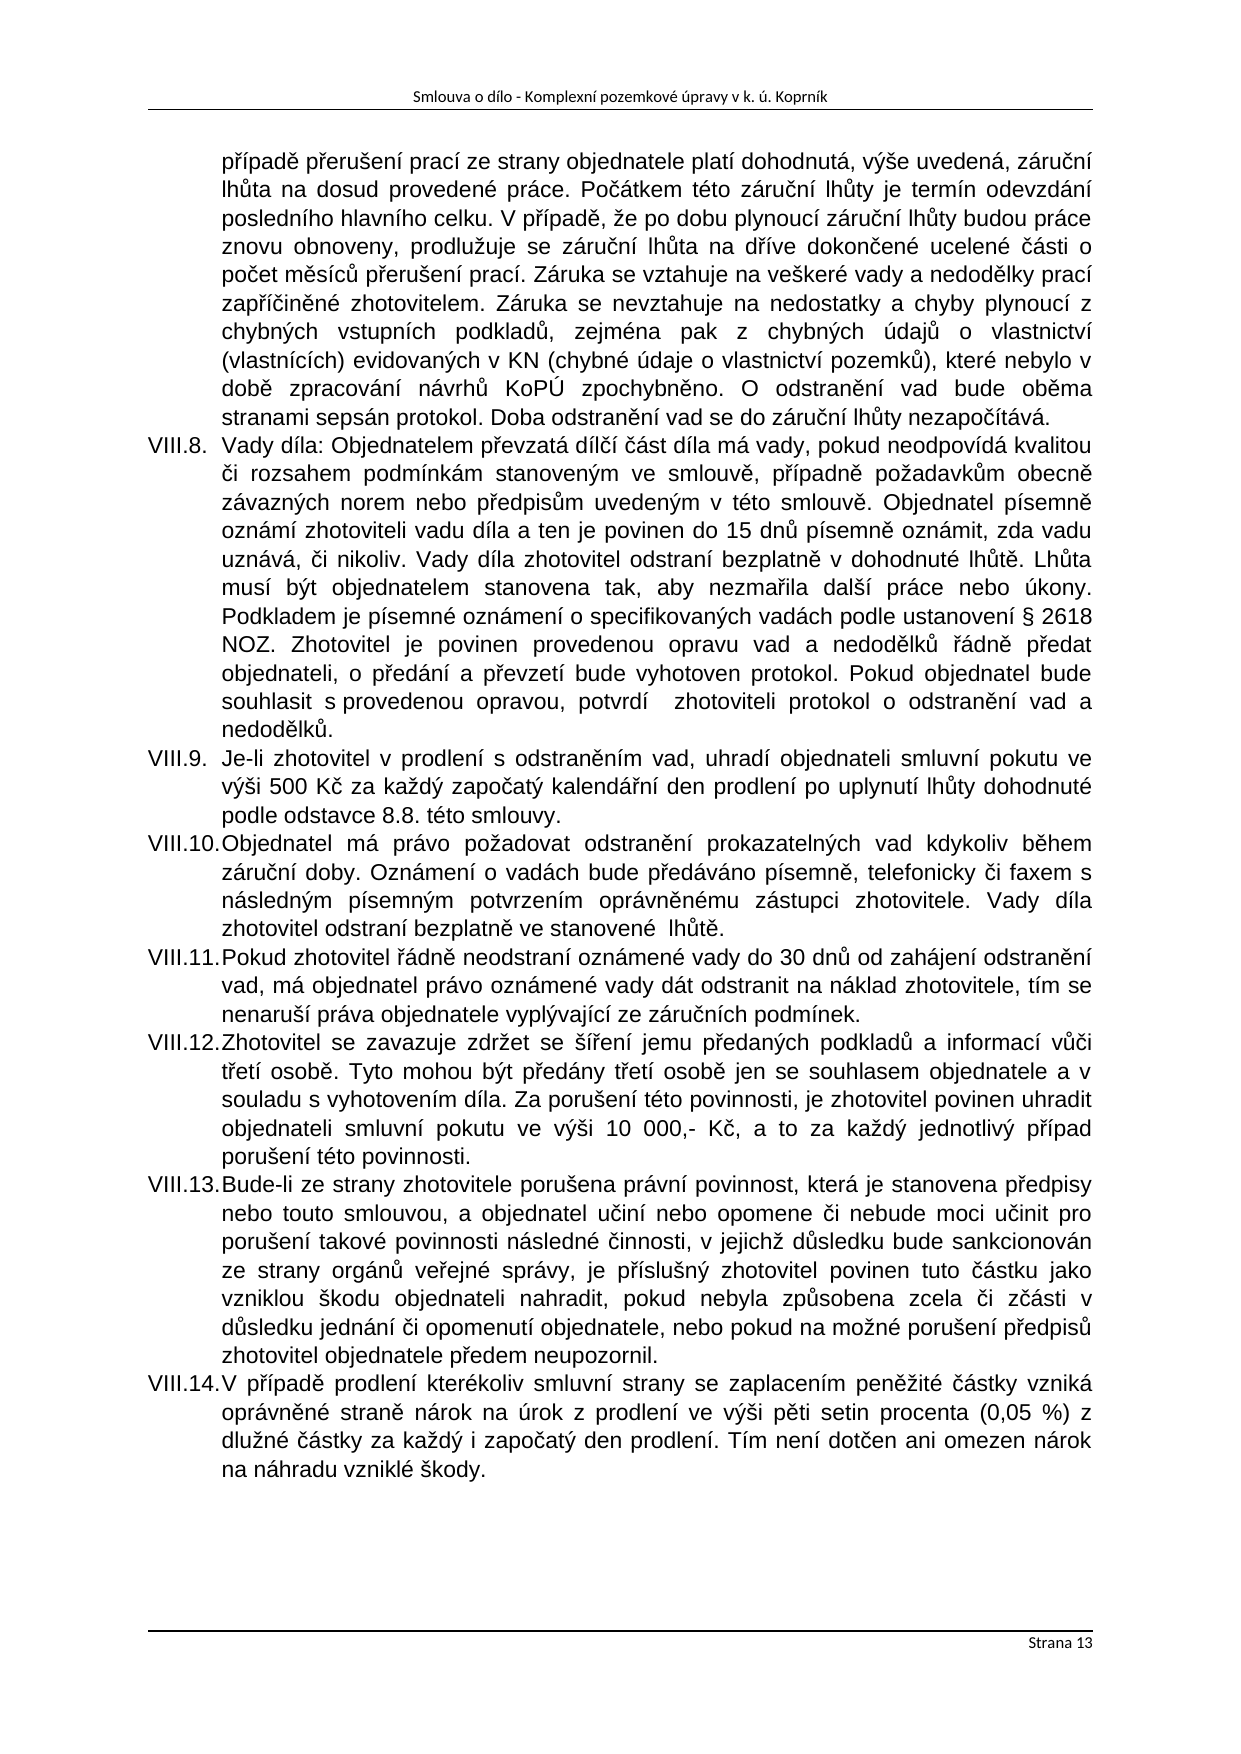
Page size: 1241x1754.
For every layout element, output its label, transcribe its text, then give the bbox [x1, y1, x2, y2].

list V případě prodlení kterékoliv smluvní strany se zaplacením peněžité částky vzniká oprávněné straně nárok na úrok z prodlení ve výši pěti setin procenta (0,05 %) z dlužné částky za každý i započatý den prodlení. Tím není dotčen ani omezen nárok na náhradu vzniklé škody. [148, 1370, 1093, 1482]
list Objednatel má právo požadovat odstranění prokazatelných vad kdykoliv během záruční doby. Oznámení o vadách bude předáváno písemně, telefonicky či faxem s následným písemným potvrzením oprávněnému zástupci zhotovitele. Vady díla zhotovitel odstraní bezplatně ve stanovené lhůtě. [148, 830, 1093, 942]
list Pokud zhotovitel řádně neodstraní oznámené vady do 30 dnů od zahájení odstranění vad, má objednatel právo oznámené vady dát odstranit na náklad zhotovitele, tím se nenaruší práva objednatele vyplývající ze záručních podmínek. [148, 944, 1093, 1027]
list Je-li zhotovitel v prodlení s odstraněním vad, uhradí objednateli smluvní pokutu ve výši 500 Kč za každý započatý kalendářní den prodlení po uplynutí lhůty dohodnuté podle odstavce 8.8. této smlouvy. [148, 745, 1093, 828]
list Zhotovitel se zavazuje zdržet se šíření jemu předaných podkladů a informací vůči třetí osobě. Tyto mohou být předány třetí osobě jen se souhlasem objednatele a v souladu s vyhotovením díla. Za porušení této povinnosti, je zhotovitel povinen uhradit objednateli smluvní pokutu ve výši 10 000,- Kč, a to za každý jednotlivý případ porušení této povinnosti. [148, 1029, 1093, 1169]
list Bude-li ze strany zhotovitele porušena právní povinnost, která je stanovena předpisy nebo touto smlouvou, a objednatel učiní nebo opomene či nebude moci učinit pro porušení takové povinnosti následné činnosti, v jejichž důsledku bude sankcionován ze strany orgánů veřejné správy, je příslušný zhotovitel povinen tuto částku jako vzniklou škodu objednateli nahradit, pokud nebyla způsobena zcela či zčásti v důsledku jednání či opomenutí objednatele, nebo pokud na možné porušení předpisů zhotovitel objednatele předem neupozornil. [148, 1171, 1093, 1368]
list Vady díla: Objednatelem převzatá dílčí část díla má vady, pokud neodpovídá kvalitou či rozsahem podmínkám stanoveným ve smlouvě, případně požadavkům obecně závazných norem nebo předpisům uvedeným v této smlouvě. Objednatel písemně oznámí zhotoviteli vadu díla a ten je povinen do 15 dnů písemně oznámit, zda vadu uznává, či nikoliv. Vady díla zhotovitel odstraní bezplatně v dohodnuté lhůtě. Lhůta musí být objednatelem stanovena tak, aby nezmařila další práce nebo úkony. Podkladem je písemné oznámení o specifikovaných vadách podle ustanovení § 2618 NOZ. Zhotovitel je povinen provedenou opravu vad a nedodělků řádně předat objednateli, o předání a převzetí bude vyhotoven protokol. Pokud objednatel bude souhlasit s provedenou opravou, potvrdí zhotoviteli protokol o odstranění vad a nedodělků. [148, 432, 1093, 743]
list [148, 148, 1093, 430]
